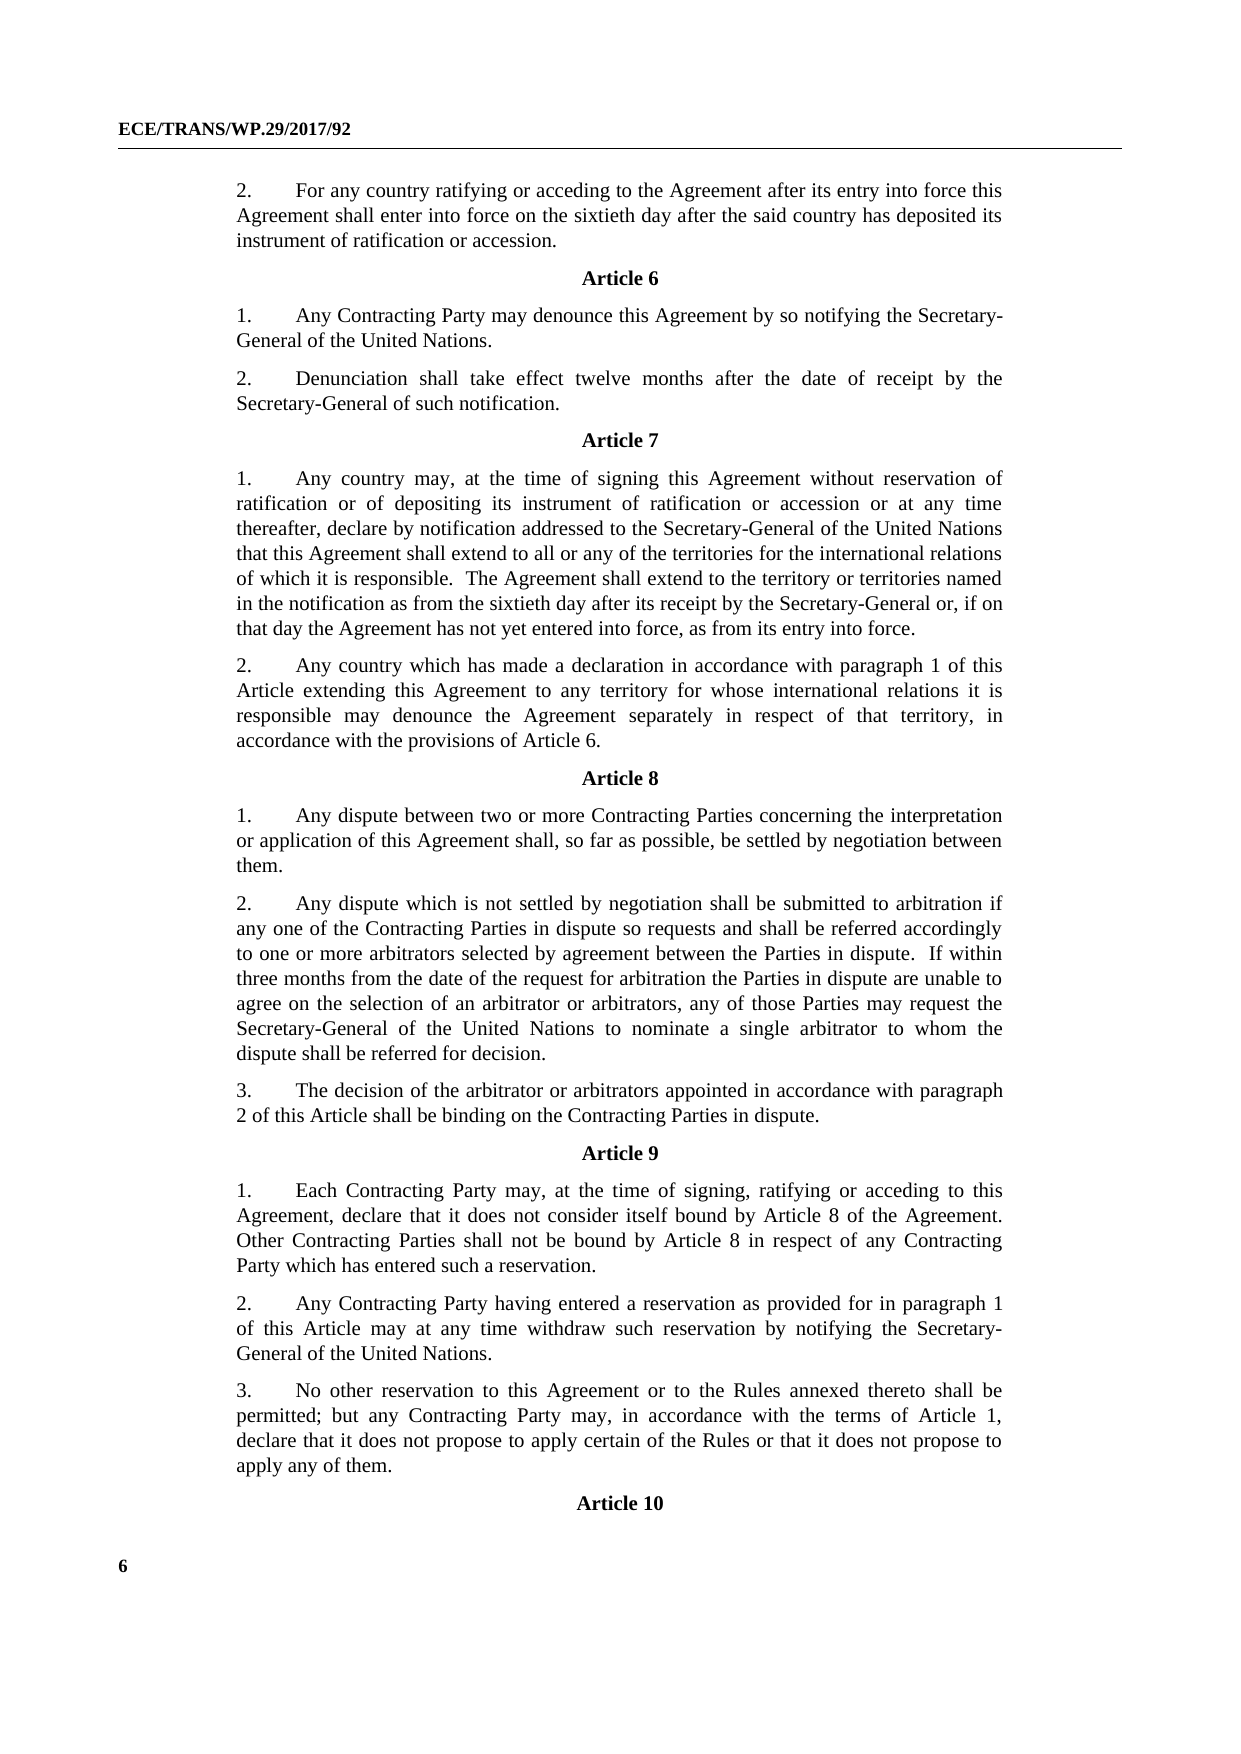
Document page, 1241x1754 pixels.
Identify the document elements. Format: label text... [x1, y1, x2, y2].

text Article 7 [236, 427, 1004, 452]
text 1. Any dispute between two or more Contracting Parties concerning the interpretation or application of this Agreement shall, so far as possible, be settled by negotiation between them. [236, 802, 1004, 877]
text Article 9 [236, 1140, 1004, 1165]
text 1. Any country may, at the time of signing this Agreement without reservation of ratification or of depositing its instrument of ratification or accession or at any time thereafter, declare by notification addressed to the Secretary-General of the United Nations that this Agreement shall extend to all or any of the territories for the international relations of which it is responsible. The Agreement shall extend to the territory or territories named in the notification as from the sixtieth day after its receipt by the Secretary-General or, if on that day the Agreement has not yet entered into force, as from its entry into force. [236, 465, 1004, 640]
text 2. Any dispute which is not settled by negotiation shall be submitted to arbitration if any one of the Contracting Parties in dispute so requests and shall be referred accordingly to one or more arbitrators selected by agreement between the Parties in dispute. If within three months from the date of the request for arbitration the Parties in dispute are unable to agree on the selection of an arbitrator or arbitrators, any of those Parties may request the Secretary-General of the United Nations to nominate a single arbitrator to whom the dispute shall be referred for decision. [236, 890, 1004, 1065]
text Article 6 [236, 265, 1004, 290]
text 2. Any Contracting Party having entered a reservation as provided for in paragraph 1 of this Article may at any time withdraw such reservation by notifying the Secretary-General of the United Nations. [236, 1290, 1004, 1365]
text Article 8 [236, 765, 1004, 790]
text 3. The decision of the arbitrator or arbitrators appointed in accordance with paragraph 2 of this Article shall be binding on the Contracting Parties in dispute. [236, 1077, 1004, 1127]
text 2. Any country which has made a declaration in accordance with paragraph 1 of this Article extending this Agreement to any territory for whose international relations it is responsible may denounce the Agreement separately in respect of that territory, in accordance with the provisions of Article 6. [236, 652, 1004, 752]
text 3. No other reservation to this Agreement or to the Rules annexed thereto shall be permitted; but any Contracting Party may, in accordance with the terms of Article 1, declare that it does not propose to apply certain of the Rules or that it does not propose to apply any of them. [236, 1377, 1004, 1477]
text Article 10 [236, 1490, 1004, 1515]
text 2. Denunciation shall take effect twelve months after the date of receipt by the Secretary-General of such notification. [236, 365, 1004, 415]
text 2. For any country ratifying or acceding to the Agreement after its entry into force this Agreement shall enter into force on the sixtieth day after the said country has deposited its instrument of ratification or accession. [236, 177, 1004, 252]
text 1. Each Contracting Party may, at the time of signing, ratifying or acceding to this Agreement, declare that it does not consider itself bound by Article 8 of the Agreement. Other Contracting Parties shall not be bound by Article 8 in respect of any Contracting Party which has entered such a reservation. [236, 1177, 1004, 1277]
text 1. Any Contracting Party may denounce this Agreement by so notifying the Secretary-General of the United Nations. [236, 302, 1004, 352]
